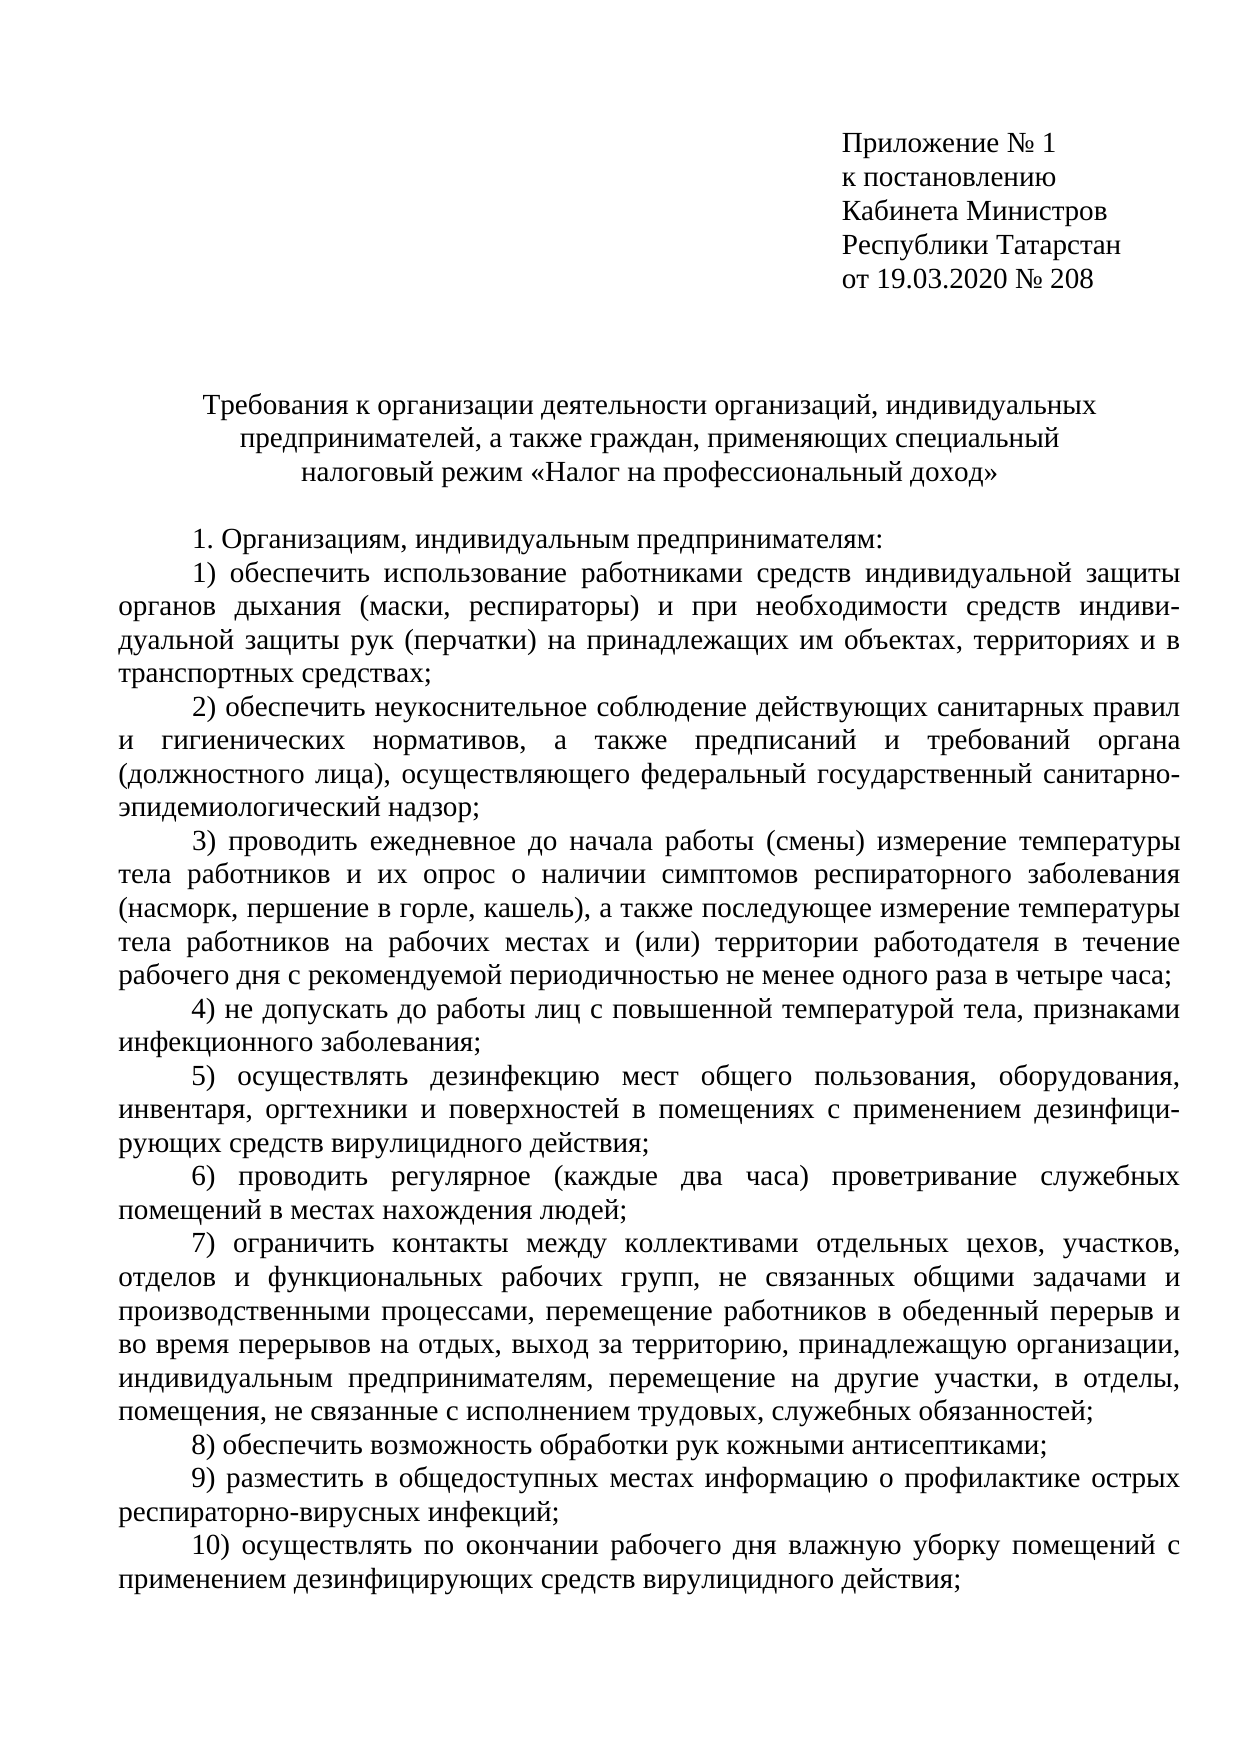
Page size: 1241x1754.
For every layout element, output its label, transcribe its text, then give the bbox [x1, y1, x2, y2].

text 3) проводить ежедневное до начала работы (смены) измерение температуры тела работников и их опрос о наличии симптомов респираторного заболевания (насморк, першение в горле, кашель), а также последующее измерение температуры тела работников на рабочих местах и (или) территории работодателя в течение рабочего дня с рекомендуемой периодичностью не менее одного раза в четыре часа; [118, 823, 1181, 991]
text Кабинета Министров [842, 193, 1181, 227]
text 5) осуществлять дезинфекцию мест общего пользования, оборудования, инвентаря, оргтехники и поверхностей в помещениях с применением дезинфици-рующих средств вирулицидного действия; [118, 1058, 1181, 1158]
text 7) ограничить контакты между коллективами отдельных цехов, участков, отделов и функциональных рабочих групп, не связанных общими задачами и производственными процессами, перемещение работников в обеденный перерыв и во время перерывов на отдых, выход за территорию, принадлежащую организации, индивидуальным предпринимателям, перемещение на другие участки, в отделы, помещения, не связанные с исполнением трудовых, служебных обязанностей; [118, 1226, 1181, 1427]
text 1. Организациям, индивидуальным предпринимателям: [118, 521, 1181, 555]
text к постановлению [842, 159, 1181, 193]
text 6) проводить регулярное (каждые два часа) проветривание служебных помещений в местах нахождения людей; [118, 1158, 1181, 1226]
text Приложение № 1 [842, 125, 1181, 159]
text 1) обеспечить использование работниками средств индивидуальной защиты органов дыхания (маски, респираторы) и при необходимости средств индиви-дуальной защиты рук (перчатки) на принадлежащих им объектах, территориях и в транспортных средствах; [118, 555, 1181, 689]
text 8) обеспечить возможность обработки рук кожными антисептиками; [118, 1427, 1181, 1460]
text от 19.03.2020 № 208 [842, 261, 1181, 295]
text Республики Татарстан [842, 227, 1181, 261]
text 9) разместить в общедоступных местах информацию о профилактике острых респираторно-вирусных инфекций; [118, 1460, 1181, 1527]
text 4) не допускать до работы лиц с повышенной температурой тела, признаками инфекционного заболевания; [118, 991, 1181, 1058]
text 10) осуществлять по окончании рабочего дня влажную уборку помещений с применением дезинфицирующих средств вирулицидного действия; [118, 1527, 1181, 1594]
text налоговый режим «Налог на профессиональный доход» [118, 454, 1181, 488]
text Требования к организации деятельности организаций, индивидуальных предпринимателей, а также граждан, применяющих специальный [118, 387, 1181, 454]
text 2) обеспечить неукоснительное соблюдение действующих санитарных правил и гигиенических нормативов, а также предписаний и требований органа (должностного лица), осуществляющего федеральный государственный санитарно-эпидемиологический надзор; [118, 689, 1181, 823]
